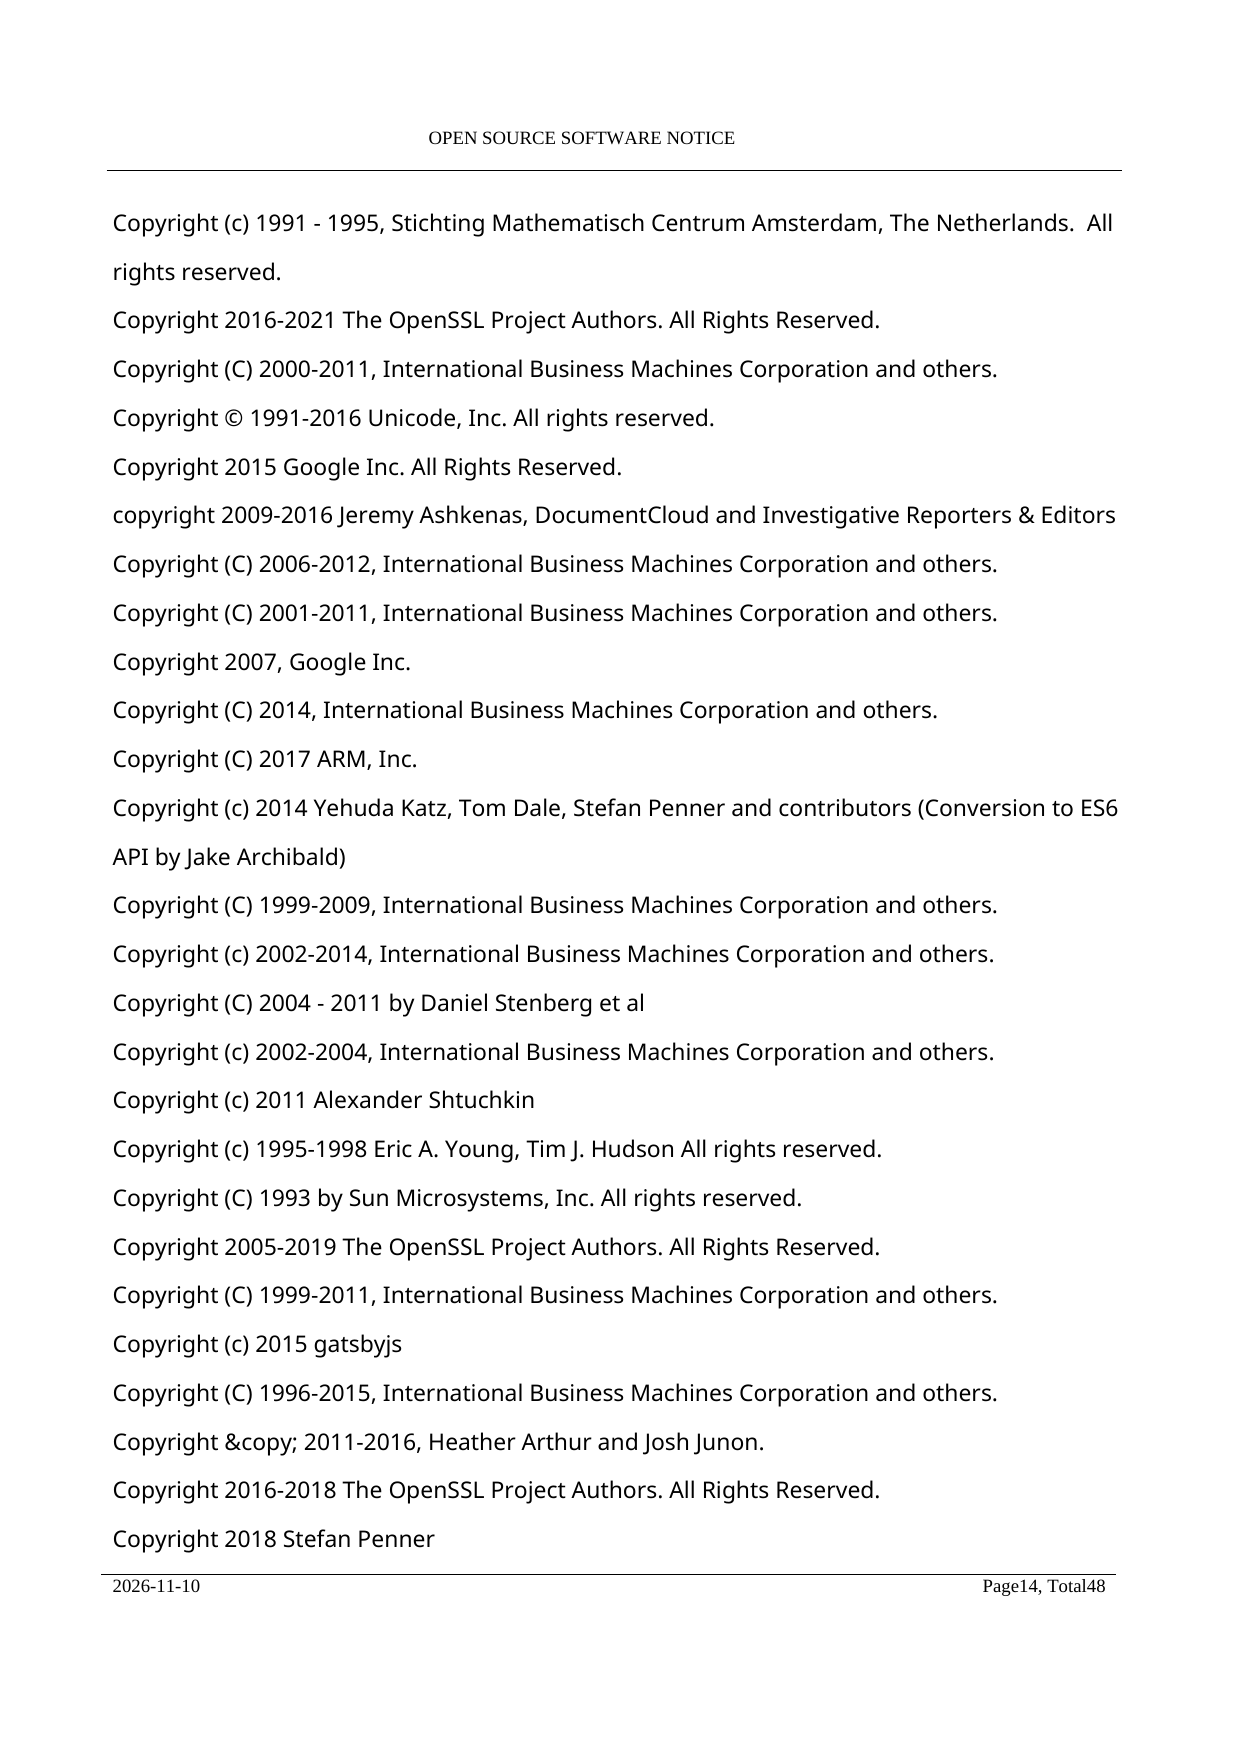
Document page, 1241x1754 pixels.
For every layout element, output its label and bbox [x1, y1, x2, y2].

text [112, 206, 1128, 1555]
